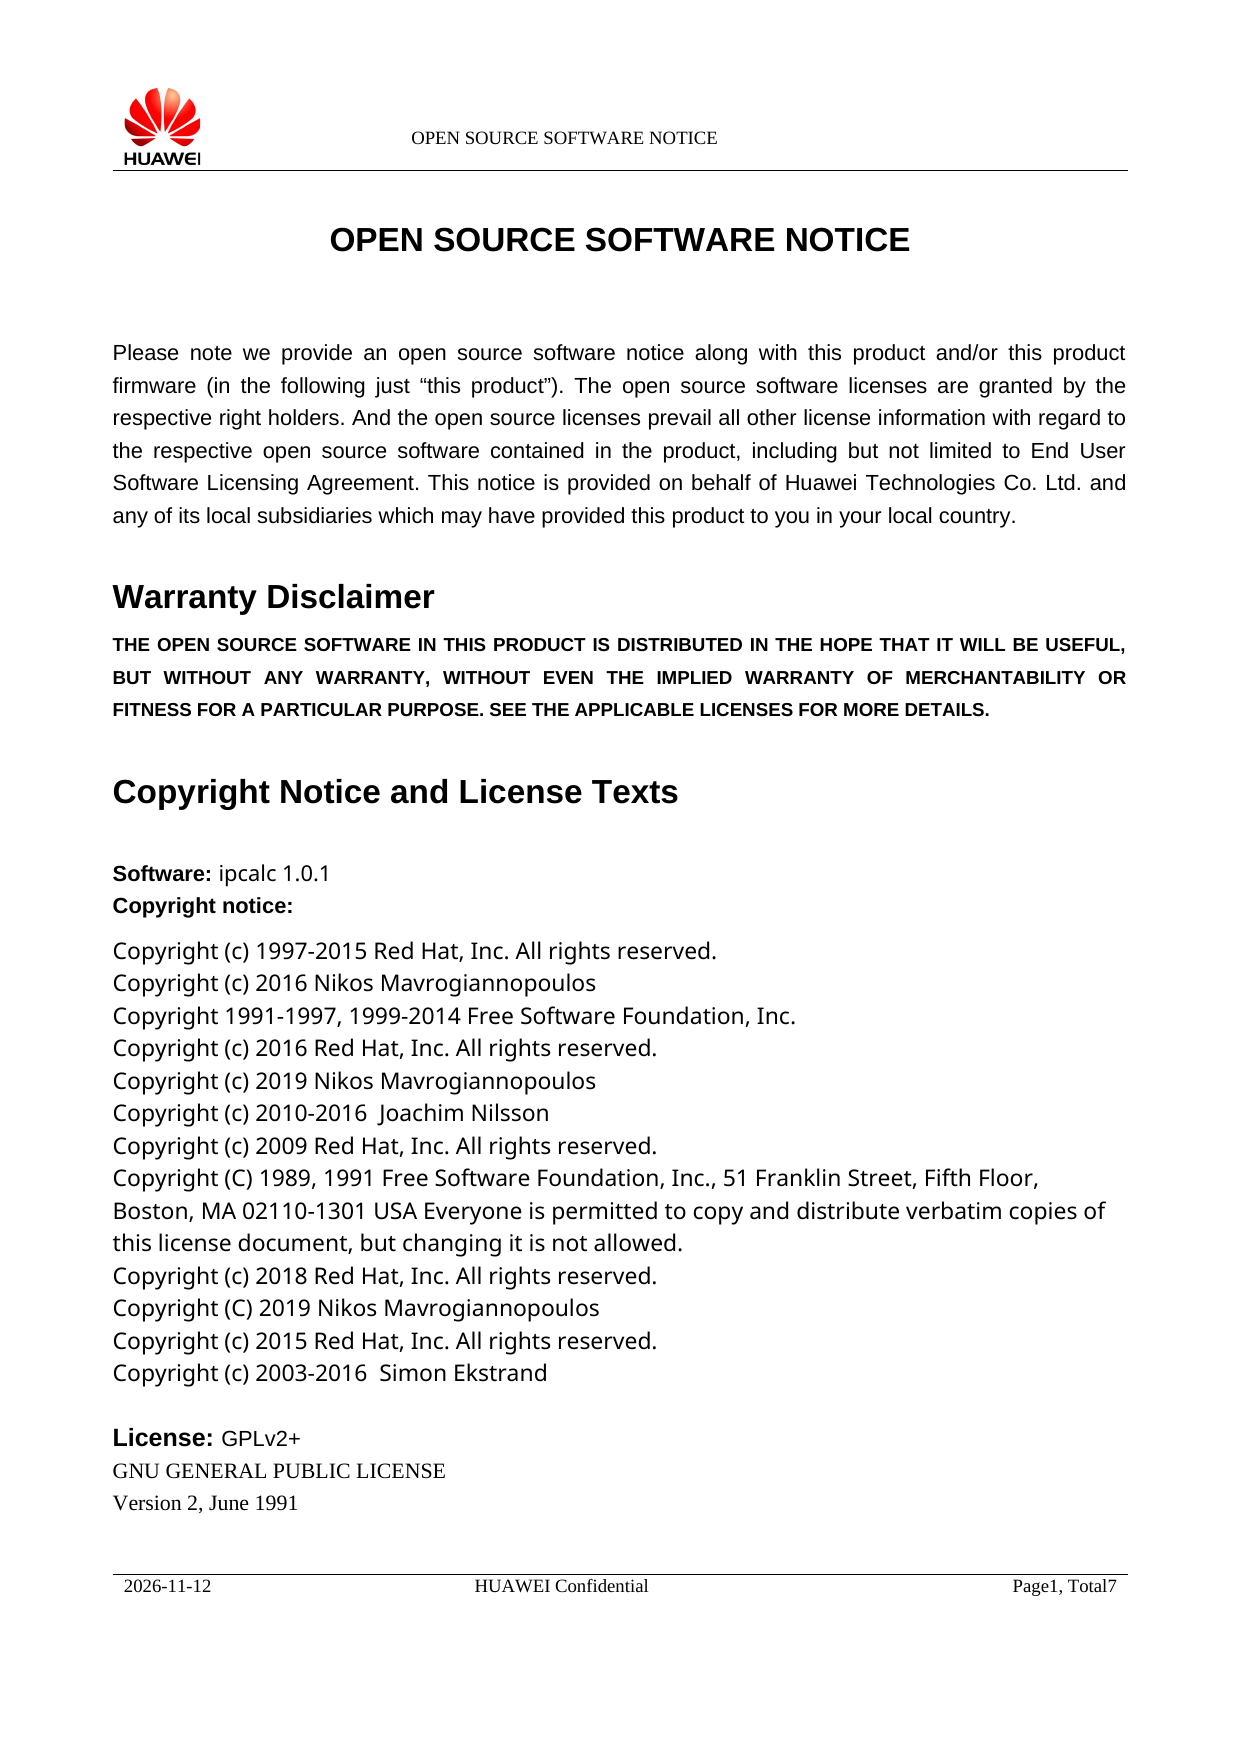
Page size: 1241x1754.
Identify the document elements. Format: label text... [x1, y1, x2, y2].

text Copyright Notice and License Texts [112, 759, 1128, 824]
picture [124, 88, 201, 165]
text OPEN SOURCE SOFTWARE NOTICE [112, 206, 1128, 271]
title Software: ipcalc 1.0.1 [112, 856, 1128, 889]
text License: GPLv2+ [112, 1421, 1128, 1454]
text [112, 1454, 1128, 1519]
text The open source software in this product is distributed in the hope that it will be useful, but WITHOUT ANY WARRANTY, without even the implied warranty of MERCHANTABILITY or FITNESS FOR A PARTICULAR PURPOSE. See the applicable licenses for more details. [112, 629, 1128, 726]
text Please note we provide an open source software notice along with this product and/or this product firmware (in the following just “this product”). The open source software licenses are granted by the respective right holders. And the open source licenses prevail all other license information with regard to the respective open source software contained in the product, including but not limited to End User Software Licensing Agreement. This notice is provided on behalf of Huawei Technologies Co. Ltd. and any of its local subsidiaries which may have provided this product to you in your local country. [112, 336, 1128, 531]
text Warranty Disclaimer [112, 564, 1128, 629]
text Copyright (c) 1997-2015 Red Hat, Inc. All rights reserved. Copyright (c) 2016 Nikos Mavrogiannopoulos Copyright 1991-1997, 1999-2014 Free Software Foundation, Inc. Copyright (c) 2016 Red Hat, Inc. All rights reserved. Copyright (c) 2019 Nikos Mavrogiannopoulos Copyright (c) 2010-2016 Joachim Nilsson Copyright (c) 2009 Red Hat, Inc. All rights reserved. Copyright (C) 1989, 1991 Free Software Foundation, Inc., 51 Franklin Street, Fifth Floor, Boston, MA 02110-1301 USA Everyone is permitted to copy and distribute verbatim copies of this license document, but changing it is not allowed. Copyright (c) 2018 Red Hat, Inc. All rights reserved. Copyright (C) 2019 Nikos Mavrogiannopoulos Copyright (c) 2015 Red Hat, Inc. All rights reserved. Copyright (c) 2003-2016 Simon Ekstrand [112, 934, 1128, 1421]
text Copyright notice: [112, 889, 1128, 921]
